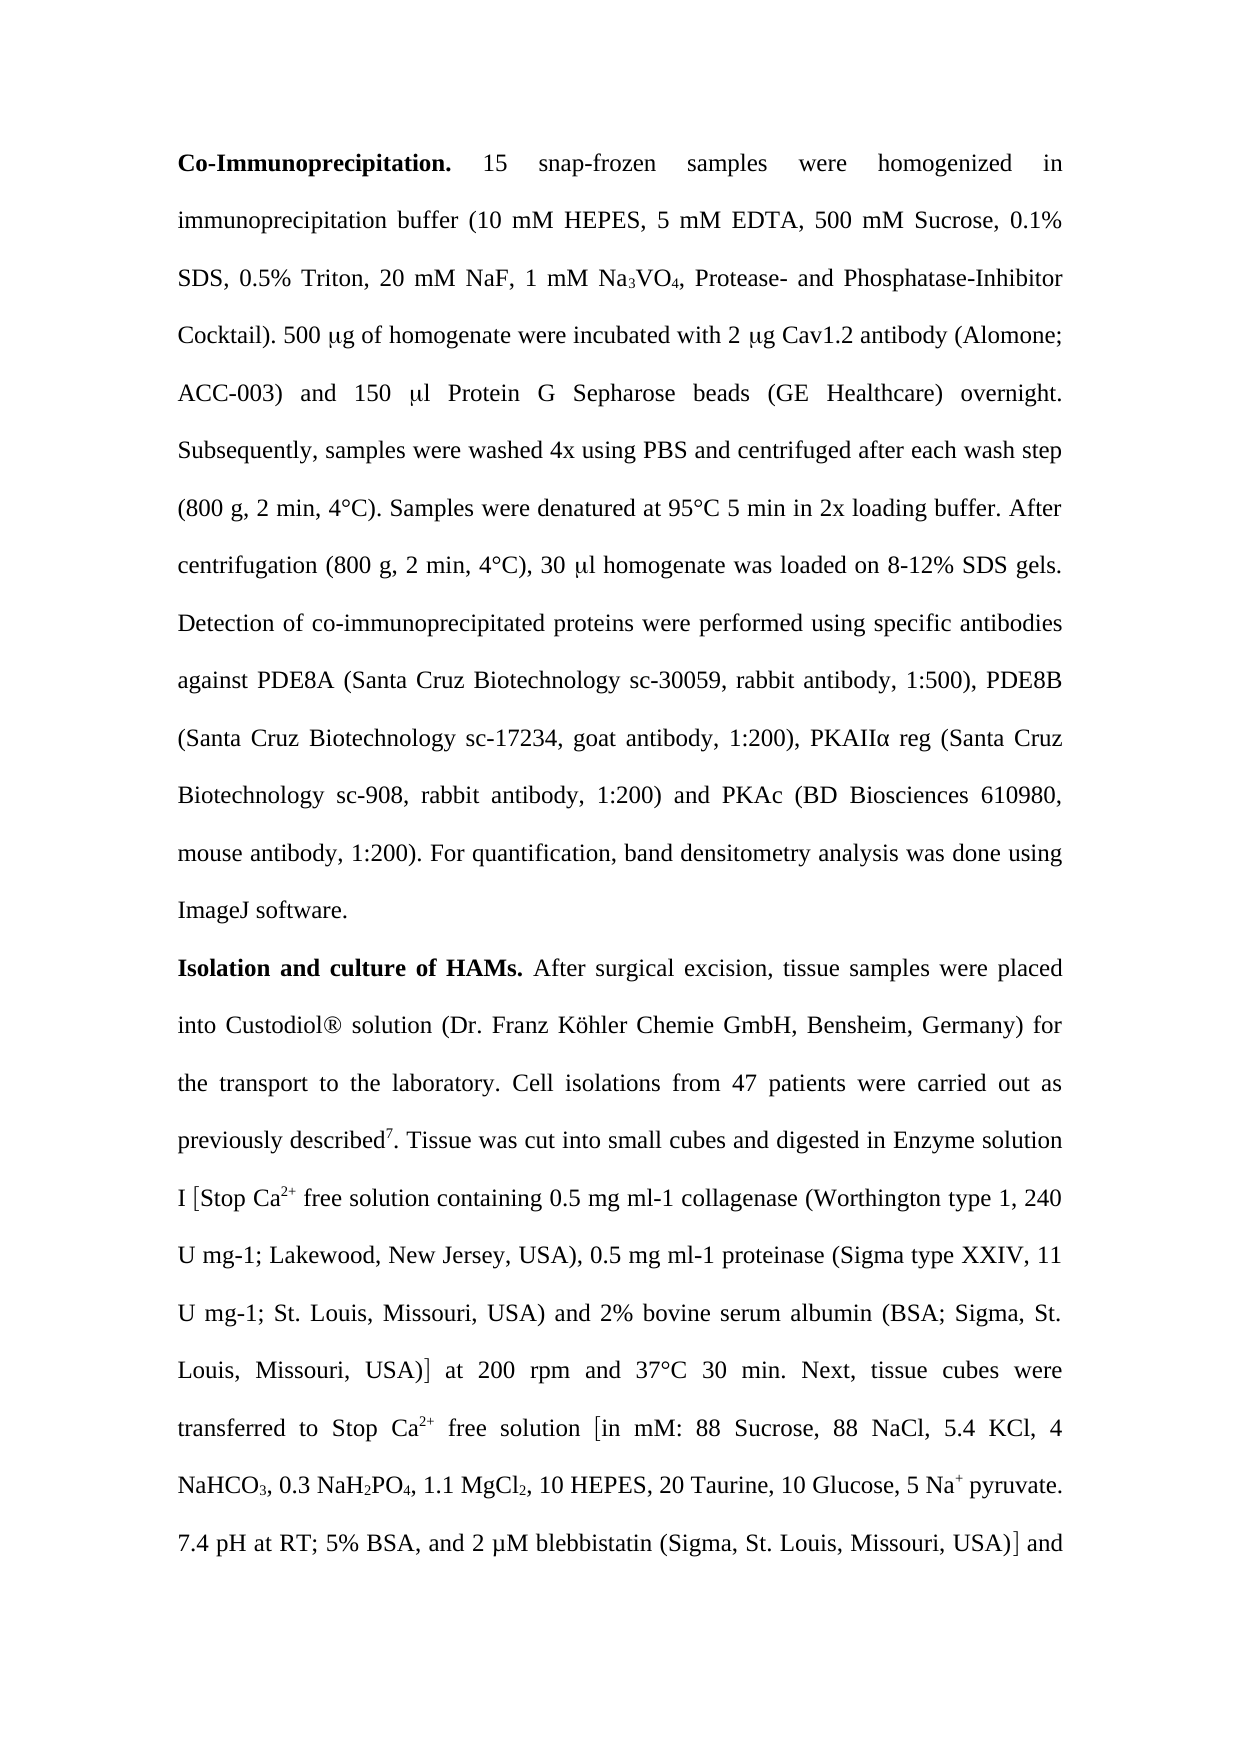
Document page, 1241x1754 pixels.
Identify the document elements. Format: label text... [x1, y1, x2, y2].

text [177, 953, 1063, 1556]
text Co-Immunoprecipitation. 15 snap-frozen samples were homogenized in immunoprecipitation buffer (10 mM HEPES, 5 mM EDTA, 500 mM Sucrose, 0.1% SDS, 0.5% Triton, 20 mM NaF, 1 mM Na3VO4, Protease- and Phosphatase-Inhibitor Cocktail). 500 g of homogenate were incubated with 2 g Cav1.2 antibody (Alomone; ACC-003) and 150 l Protein G Sepharose beads (GE Healthcare) overnight. Subsequently, samples were washed 4x using PBS and centrifuged after each wash step (800 g, 2 min, 4°C). Samples were denatured at 95°C 5 min in 2x loading buffer. After centrifugation (800 g, 2 min, 4°C), 30 l homogenate was loaded on 8-12% SDS gels. Detection of co-immunoprecipitated proteins were performed using specific antibodies against PDE8A (Santa Cruz Biotechnology sc-30059, rabbit antibody, 1:500), PDE8B (Santa Cruz Biotechnology sc-17234, goat antibody, 1:200), PKAIIα reg (Santa Cruz Biotechnology sc-908, rabbit antibody, 1:200) and PKAc (BD Biosciences 610980, mouse antibody, 1:200). For quantification, band densitometry analysis was done using ImageJ software. [177, 148, 1063, 924]
